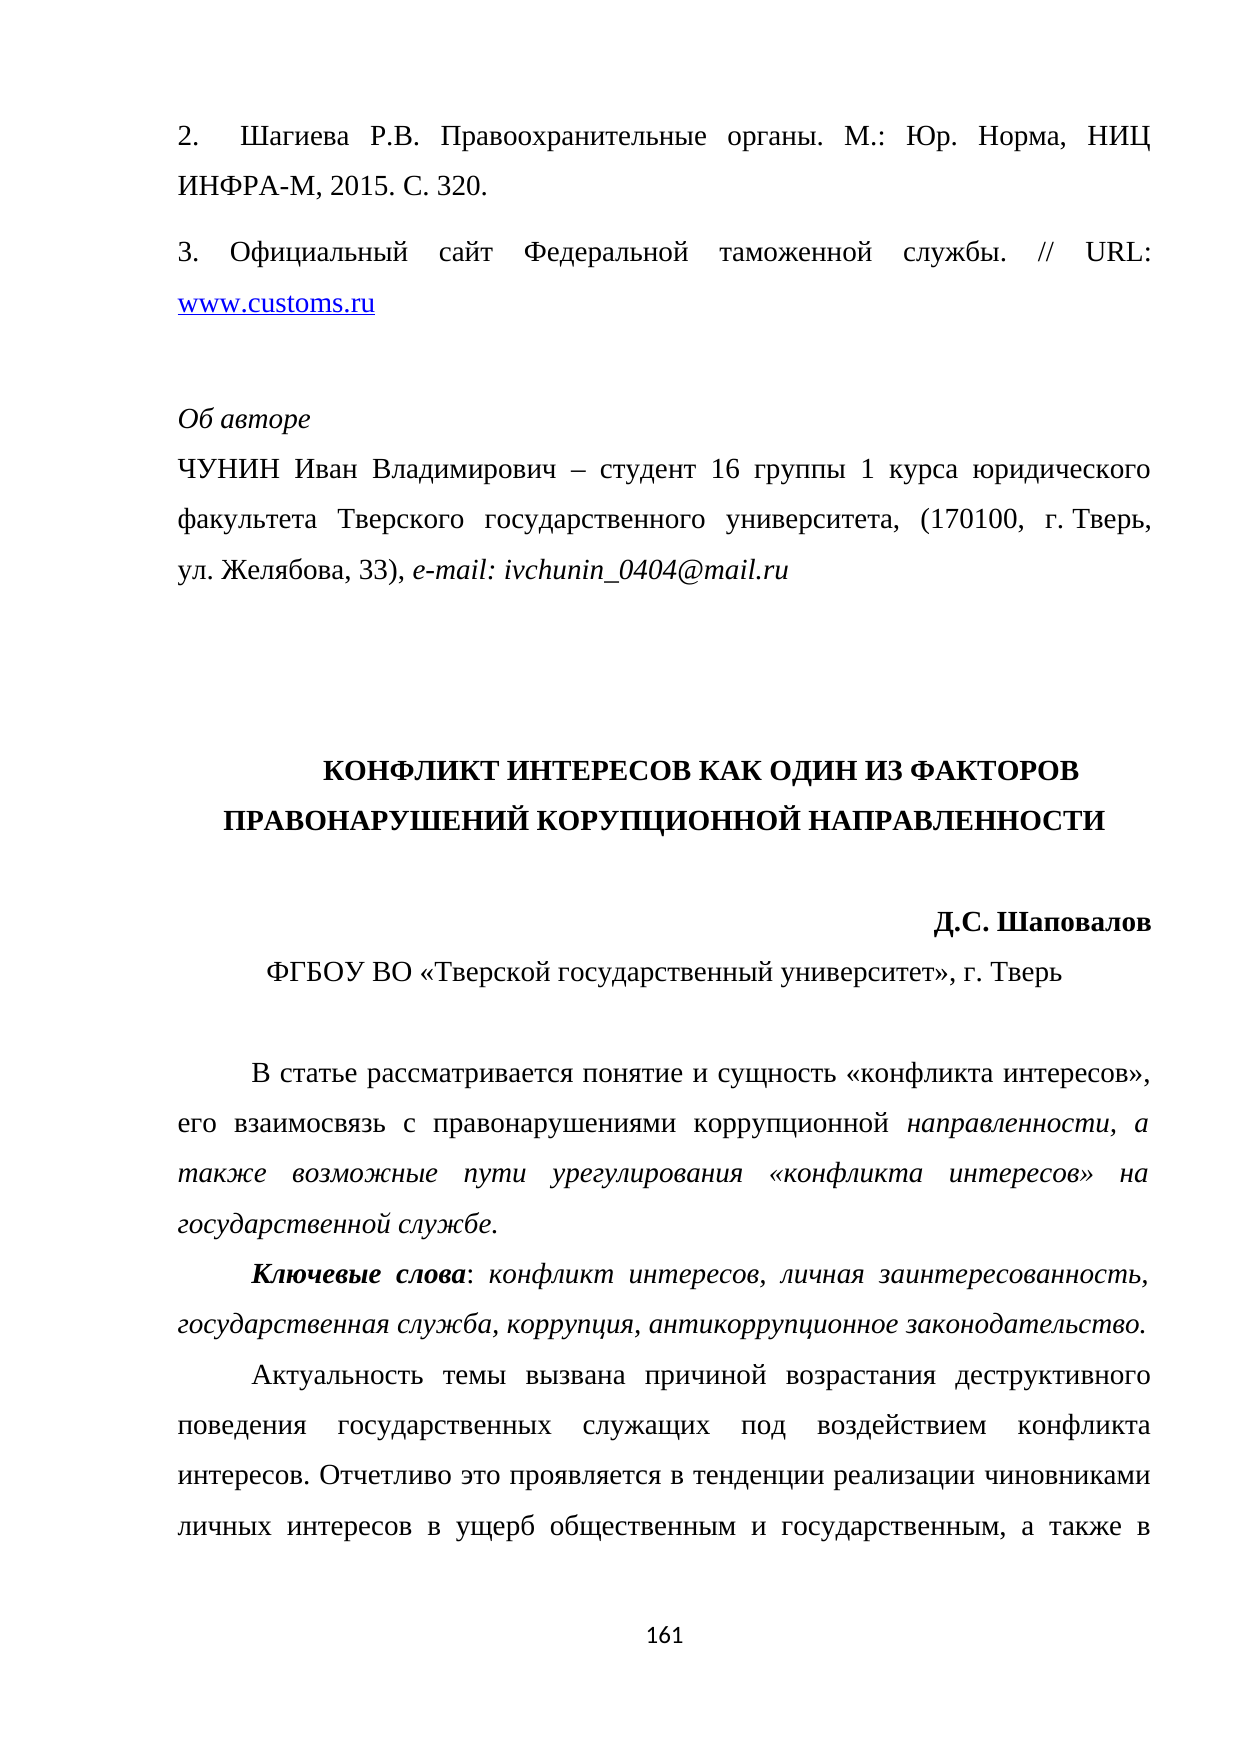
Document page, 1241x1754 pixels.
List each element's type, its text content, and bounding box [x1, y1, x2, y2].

text Ключевые слова: конфликт интересов, личная заинтересованность, государственная служба, коррупция, антикоррупционное законодательство. [177, 1256, 1152, 1340]
text 3. Официальный сайт Федеральной таможенной службы. // URL: www.customs.ru [177, 234, 1152, 318]
text Д.С. Шаповалов [177, 904, 1152, 938]
text КОНФЛИКТ ИНТЕРЕСОВ КАК ОДИН ИЗ ФАКТОРОВ ПРАВОНАРУШЕНИЙ КОРУПЦИОННОЙ НАПРАВЛЕННОСТИ [177, 753, 1152, 837]
text 2. Шагиева Р.В. Правоохранительные органы. М.: Юр. Норма, НИЦ ИНФРА-М, 2015. С. 320. [177, 118, 1152, 202]
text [177, 1357, 1152, 1541]
text В статье рассматривается понятие и сущность «конфликта интересов», его взаимосвязь с правонарушениями коррупционной направленности, а также возможные пути урегулирования «конфликта интересов» на государственной службе. [177, 1055, 1152, 1239]
text ЧУНИН Иван Владимирович – студент 16 группы 1 курса юридического факультета Тверского государственного университета, (170100, г. Тверь, ул. Желябова, 33), e-mail: ivchunin_0404@mail.ru [177, 451, 1152, 585]
text ФГБОУ ВО «Тверской государственный университет», г. Тверь [177, 954, 1152, 988]
text Об авторе [177, 401, 1152, 434]
